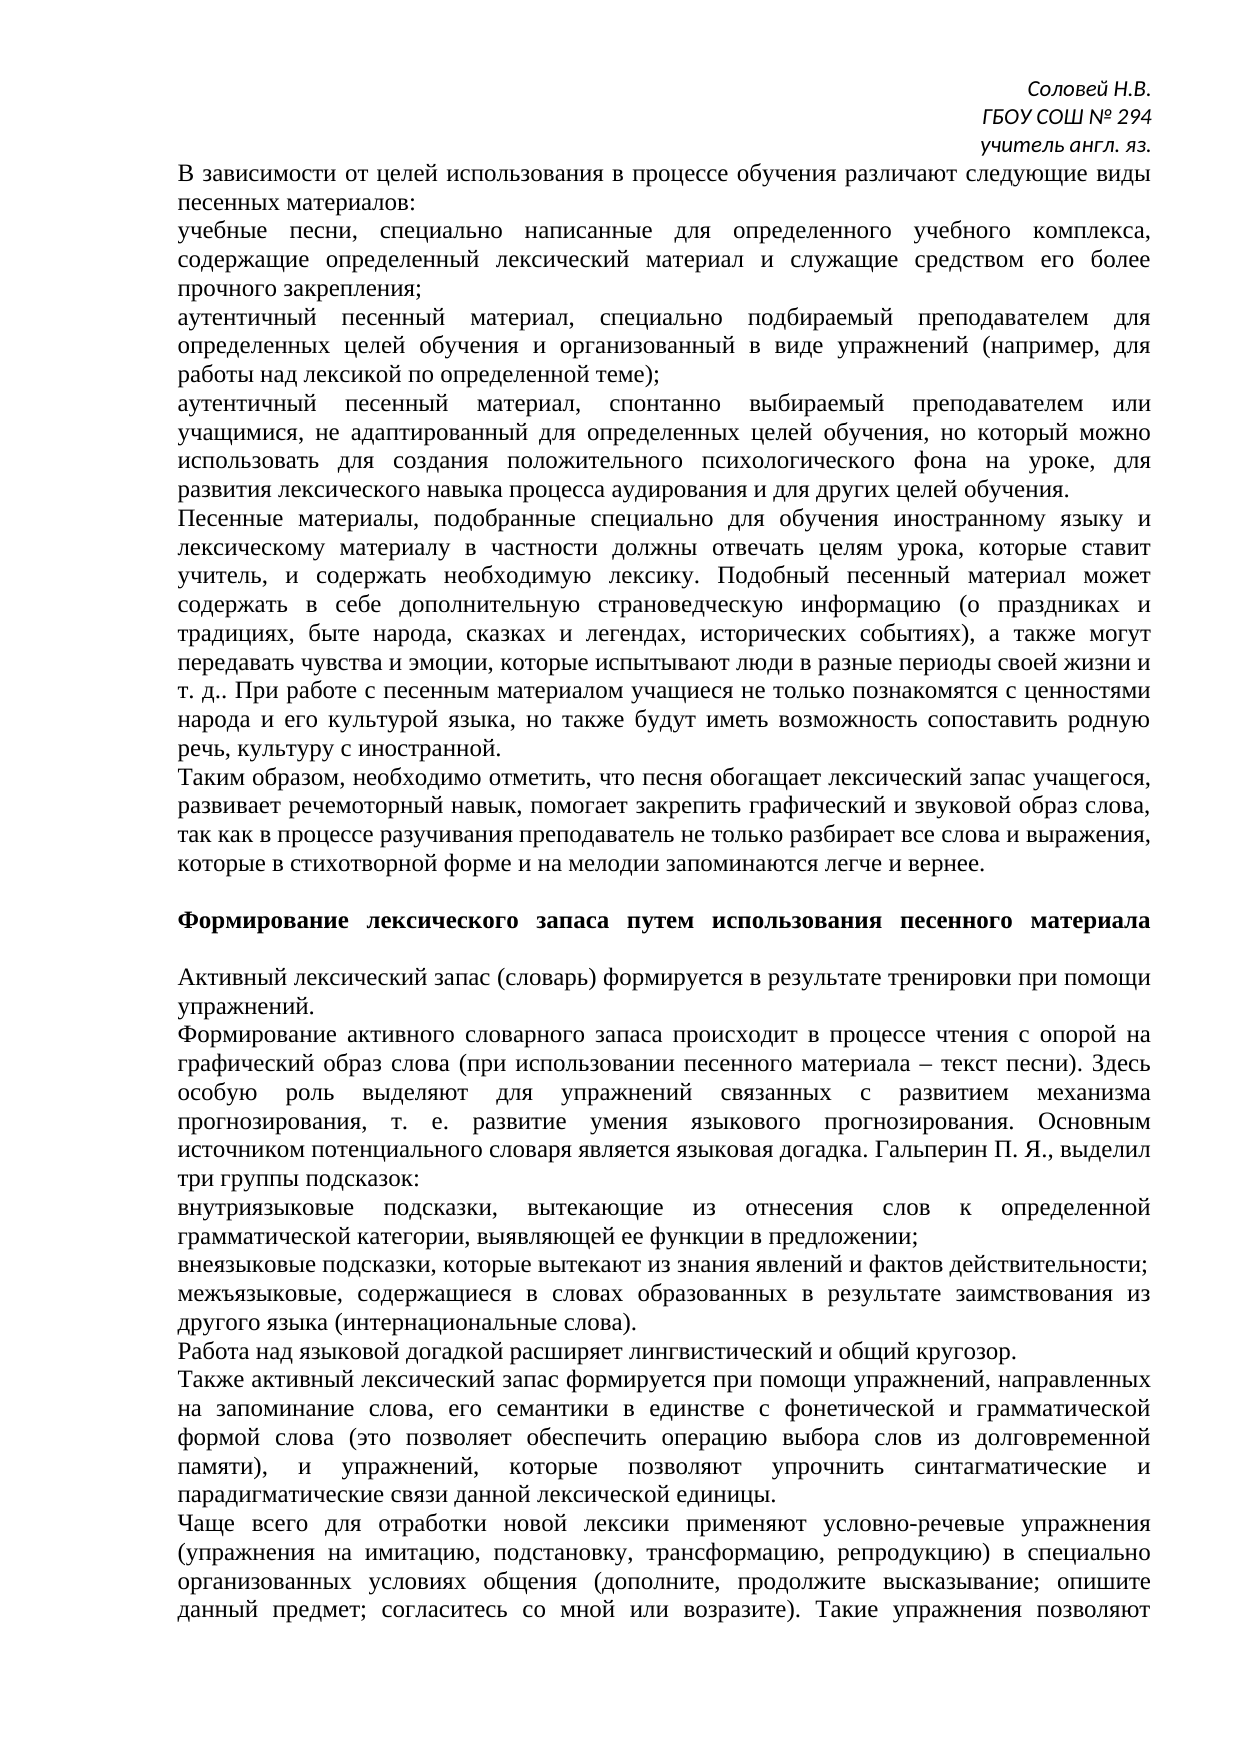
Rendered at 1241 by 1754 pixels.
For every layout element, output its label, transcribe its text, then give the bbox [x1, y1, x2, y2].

text Работа над языковой догадкой расширяет лингвистический и общий кругозор. [177, 1336, 1152, 1364]
text внеязыковые подсказки, которые вытекают из знания явлений и фактов действительности; [177, 1249, 1152, 1278]
text аутентичный песенный материал, специально подбираемый преподавателем для определенных целей обучения и организованный в виде упражнений (например, для работы над лексикой по определенной теме); [177, 302, 1152, 388]
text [177, 1508, 1152, 1623]
text Таким образом, необходимо отметить, что песня обогащает лексический запас учащегося, развивает речемоторный навык, помогает закрепить графический и звуковой образ слова, так как в процессе разучивания преподаватель не только разбирает все слова и выражения, которые в стихотворной форме и на мелодии запоминаются легче и вернее. [177, 762, 1152, 877]
text Также активный лексический запас формируется при помощи упражнений, направленных на запоминание слова, его семантики в единстве с фонетической и грамматической формой слова (это позволяет обеспечить операцию выбора слов из долговременной памяти), и упражнений, которые позволяют упрочнить синтагматические и парадигматические связи данной лексической единицы. [177, 1364, 1152, 1508]
text аутентичный песенный материал, спонтанно выбираемый преподавателем или учащимися, не адаптированный для определенных целей обучения, но который можно использовать для создания положительного психологического фона на уроке, для развития лексического навыка процесса аудирования и для других целей обучения. [177, 388, 1152, 503]
text внутриязыковые подсказки, вытекающие из отнесения слов к определенной грамматической категории, выявляющей ее функции в предложении; [177, 1192, 1152, 1249]
text Песенные материалы, подобранные специально для обучения иностранному языку и лексическому материалу в частности должны отвечать целям урока, которые ставит учитель, и содержать необходимую лексику. Подобный песенный материал может содержать в себе дополнительную страноведческую информацию (о праздниках и традициях, быте народа, сказках и легендах, исторических событиях), а также могут передавать чувства и эмоции, которые испытывают люди в разные периоды своей жизни и т. д.. При работе с песенным материалом учащиеся не только познакомятся с ценностями народа и его культурой языка, но также будут иметь возможность сопоставить родную речь, культуру с иностранной. [177, 503, 1152, 762]
text Формирование лексического запаса путем использования песенного материала [177, 905, 1152, 962]
text В зависимости от целей использования в процессе обучения различают следующие виды песенных материалов: [177, 158, 1152, 215]
text Активный лексический запас (словарь) формируется в результате тренировки при помощи упражнений. [177, 962, 1152, 1019]
text Формирование активного словарного запаса происходит в процессе чтения с опорой на графический образ слова (при использовании песенного материала – текст песни). Здесь особую роль выделяют для упражнений связанных с развитием механизма прогнозирования, т. е. развитие умения языкового прогнозирования. Основным источником потенциального словаря является языковая догадка. Гальперин П. Я., выделил три группы подсказок: [177, 1019, 1152, 1192]
text межъязыковые, содержащиеся в словах образованных в результате заимствования из другого языка (интернациональные слова). [177, 1278, 1152, 1336]
text учебные песни, специально написанные для определенного учебного комплекса, содержащие определенный лексический материал и служащие средством его более прочного закрепления; [177, 215, 1152, 302]
